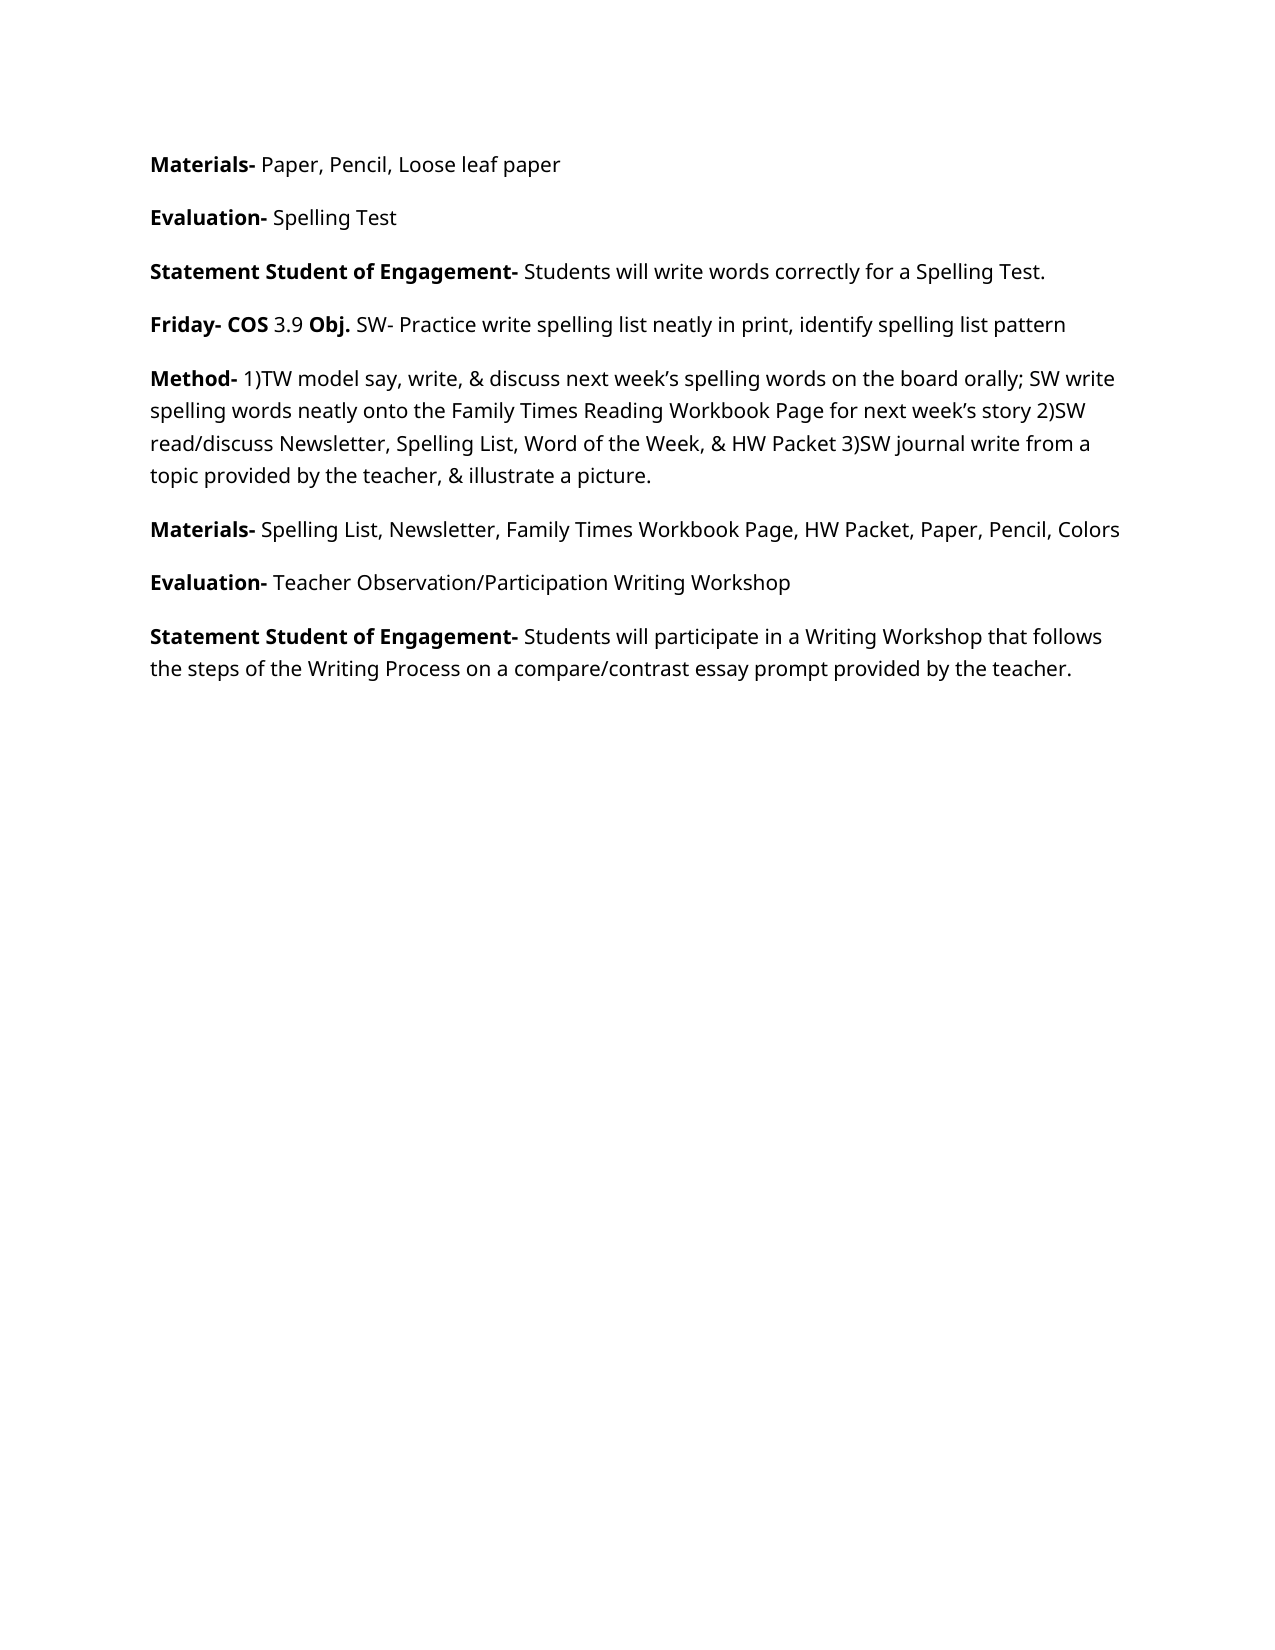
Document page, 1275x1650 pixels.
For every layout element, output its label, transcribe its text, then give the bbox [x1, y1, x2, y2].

text Statement Student of Engagement- Students will participate in a Writing Workshop that follows the steps of the Writing Process on a compare/contrast essay prompt provided by the teacher. [150, 622, 1125, 683]
text Statement Student of Engagement- Students will write words correctly for a Spelling Test. [150, 257, 1125, 285]
text Evaluation- Spelling Test [150, 203, 1125, 232]
text Materials- Paper, Pencil, Loose leaf paper [150, 150, 1125, 178]
text Evaluation- Teacher Observation/Participation Writing Workshop [150, 568, 1125, 597]
text Method- 1)TW model say, write, & discuss next week’s spelling words on the board orally; SW write spelling words neatly onto the Family Times Reading Workbook Page for next week’s story 2)SW read/discuss Newsletter, Spelling List, Word of the Week, & HW Packet 3)SW journal write from a topic provided by the teacher, & illustrate a picture. [150, 364, 1125, 490]
text Friday- COS 3.9 Obj. SW- Practice write spelling list neatly in print, identify spelling list pattern [150, 310, 1125, 339]
text Materials- Spelling List, Newsletter, Family Times Workbook Page, HW Packet, Paper, Pencil, Colors [150, 515, 1125, 543]
